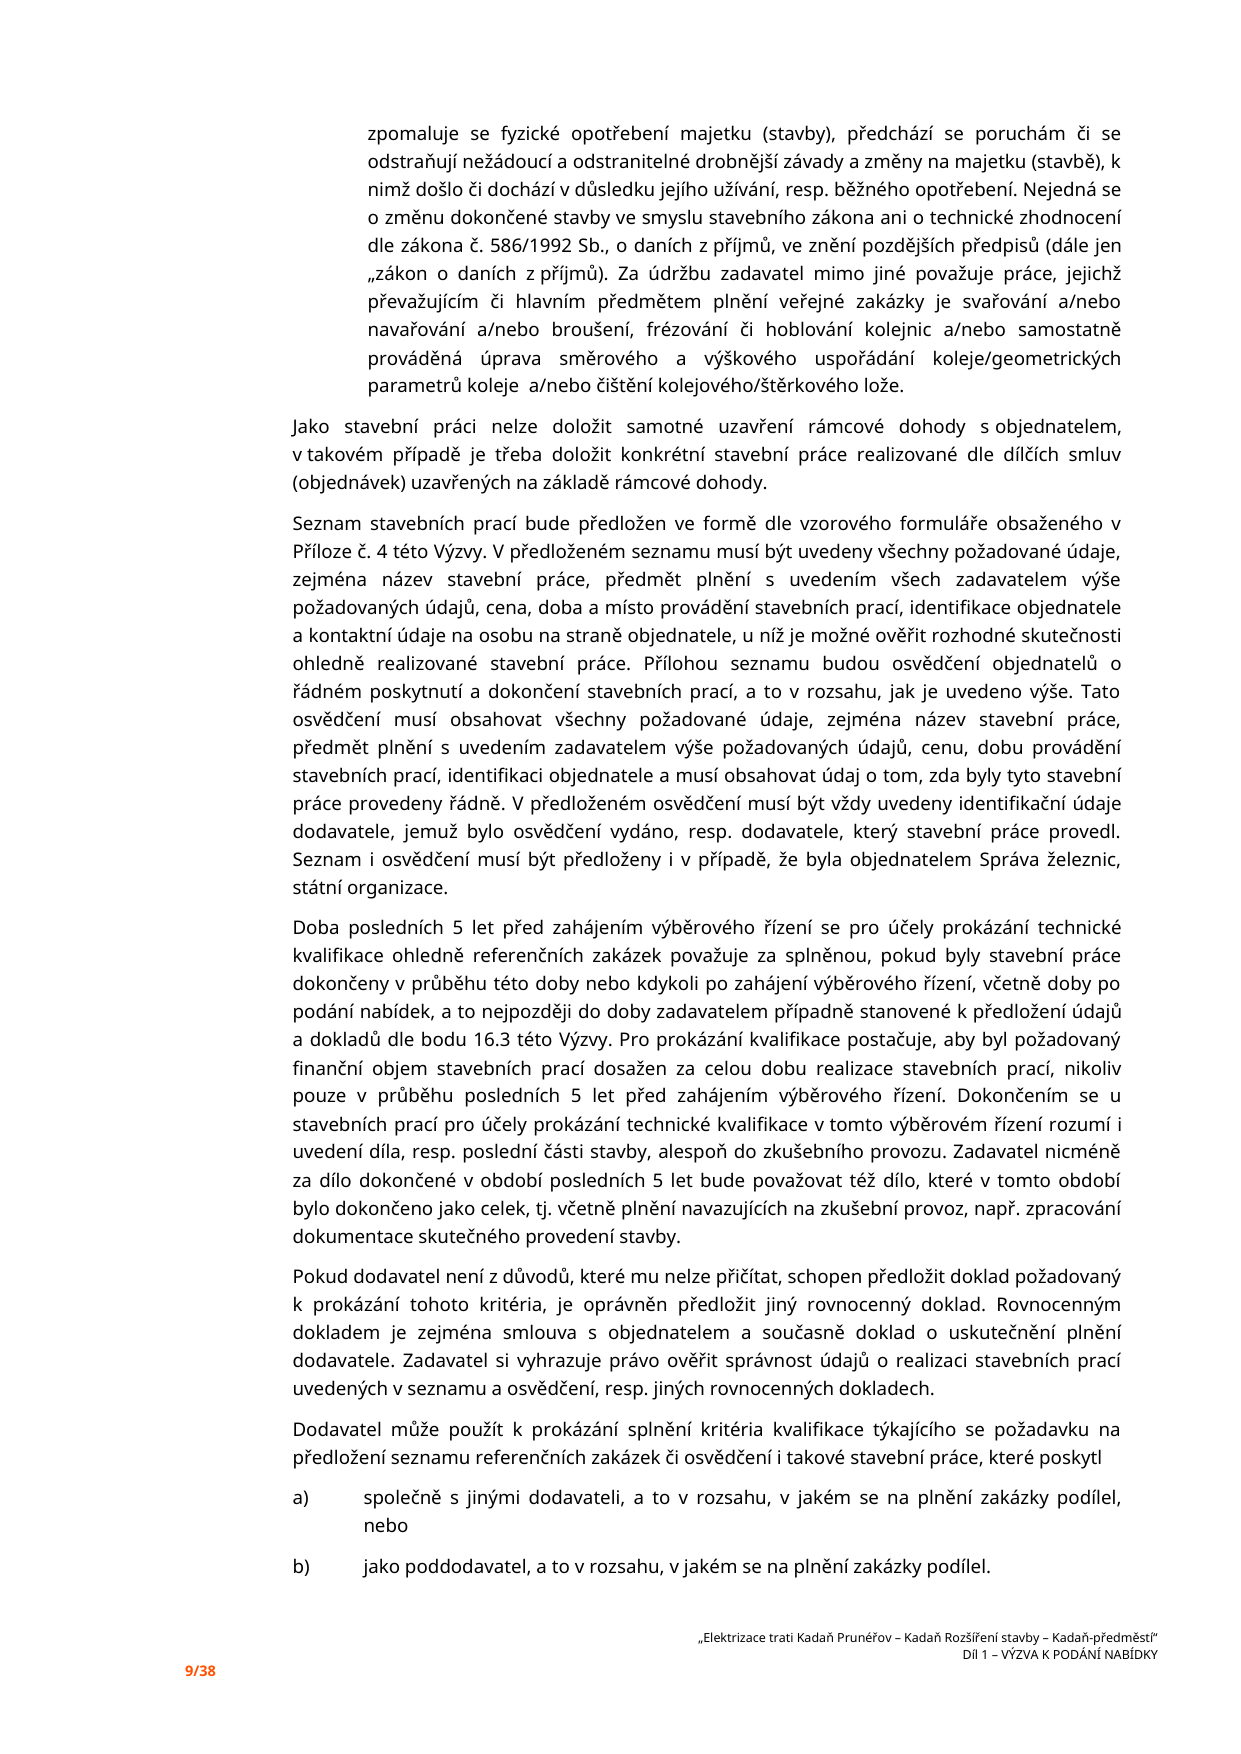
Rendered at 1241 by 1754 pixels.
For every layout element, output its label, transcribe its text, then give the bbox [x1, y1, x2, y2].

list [330, 121, 1122, 398]
text Seznam stavebních prací bude předložen ve formě dle vzorového formuláře obsaženého v Příloze č. 4 této Výzvy. V předloženém seznamu musí být uvedeny všechny požadované údaje, zejména název stavební práce, předmět plnění s uvedením všech zadavatelem výše požadovaných údajů, cena, doba a místo provádění stavebních prací, identifikace objednatele a kontaktní údaje na osobu na straně objednatele, u níž je možné ověřit rozhodné skutečnosti ohledně realizované stavební práce. Přílohou seznamu budou osvědčení objednatelů o řádném poskytnutí a dokončení stavebních prací, a to v rozsahu, jak je uvedeno výše. Tato osvědčení musí obsahovat všechny požadované údaje, zejména název stavební práce, předmět plnění s uvedením zadavatelem výše požadovaných údajů, cenu, dobu provádění stavebních prací, identifikaci objednatele a musí obsahovat údaj o tom, zda byly tyto stavební práce provedeny řádně. V předloženém osvědčení musí být vždy uvedeny identifikační údaje dodavatele, jemuž bylo osvědčení vydáno, resp. dodavatele, který stavební práce provedl. Seznam i osvědčení musí být předloženy i v případě, že byla objednatelem Správa železnic, státní organizace. [292, 510, 1122, 900]
text Jako stavební práci nelze doložit samotné uzavření rámcové dohody s objednatelem, v takovém případě je třeba doložit konkrétní stavební práce realizované dle dílčích smluv (objednávek) uzavřených na základě rámcové dohody. [292, 413, 1122, 495]
text Doba posledních 5 let před zahájením výběrového řízení se pro účely prokázání technické kvalifikace ohledně referenčních zakázek považuje za splněnou, pokud byly stavební práce dokončeny v průběhu této doby nebo kdykoli po zahájení výběrového řízení, včetně doby po podání nabídek, a to nejpozději do doby zadavatelem případně stanovené k předložení údajů a dokladů dle bodu 16.3 této Výzvy. Pro prokázání kvalifikace postačuje, aby byl požadovaný finanční objem stavebních prací dosažen za celou dobu realizace stavebních prací, nikoliv pouze v průběhu posledních 5 let před zahájením výběrového řízení. Dokončením se u stavebních prací pro účely prokázání technické kvalifikace v tomto výběrovém řízení rozumí i uvedení díla, resp. poslední části stavby, alespoň do zkušebního provozu. Zadavatel nicméně za dílo dokončené v období posledních 5 let bude považovat též dílo, které v tomto období bylo dokončeno jako celek, tj. včetně plnění navazujících na zkušební provoz, např. zpracování dokumentace skutečného provedení stavby. [292, 915, 1122, 1248]
text Pokud dodavatel není z důvodů, které mu nelze přičítat, schopen předložit doklad požadovaný k prokázání tohoto kritéria, je oprávněn předložit jiný rovnocenný doklad. Rovnocenným dokladem je zejména smlouva s objednatelem a současně doklad o uskutečnění plnění dodavatele. Zadavatel si vyhrazuje právo ověřit správnost údajů o realizaci stavebních prací uvedených v seznamu a osvědčení, resp. jiných rovnocenných dokladech. [292, 1263, 1122, 1401]
text a) společně s jinými dodavateli, a to v rozsahu, v jakém se na plnění zakázky podílel, nebo [292, 1484, 1122, 1538]
text Dodavatel může použít k prokázání splnění kritéria kvalifikace týkajícího se požadavku na předložení seznamu referenčních zakázek či osvědčení i takové stavební práce, které poskytl [292, 1416, 1122, 1469]
text b) jako poddodavatel, a to v rozsahu, v jakém se na plnění zakázky podílel. [292, 1553, 1122, 1579]
